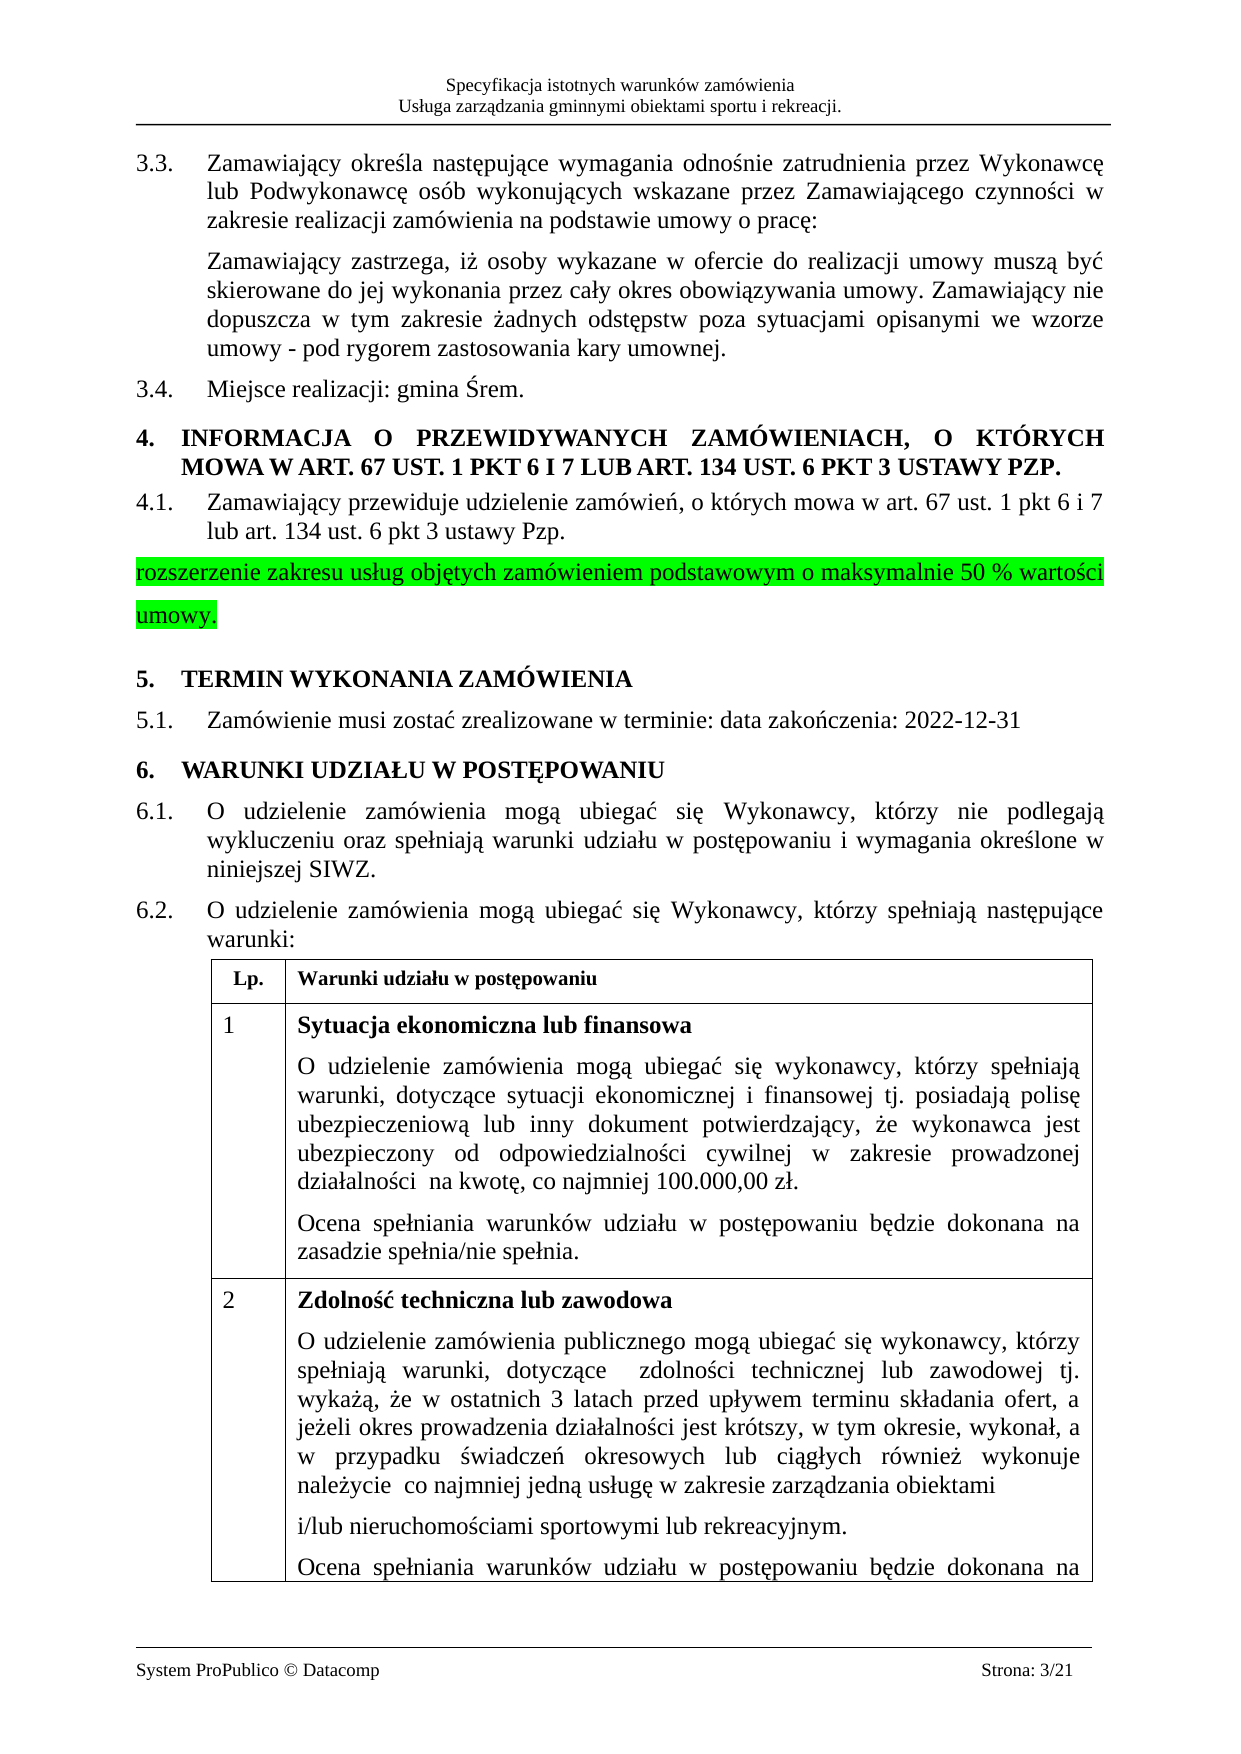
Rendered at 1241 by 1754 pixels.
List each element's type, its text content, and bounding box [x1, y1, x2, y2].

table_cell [286, 1279, 1092, 1581]
subtitle Miejsce realizacji: gmina Śrem. [136, 374, 1104, 403]
subtitle O udzielenie zamówienia mogą ubiegać się Wykonawcy, którzy nie podlegają wykluczeniu oraz spełniają warunki udziału w postępowaniu i wymagania określone w niniejszej SIWZ. [136, 796, 1104, 883]
table_header Lp. [212, 960, 285, 1003]
text rozszerzenie zakresu usług objętych zamówieniem podstawowym o maksymalnie 50 % wartości umowy. [136, 586, 1104, 629]
subtitle Termin wykonania zamówienia [136, 664, 1104, 693]
subtitle Zamawiający przewiduje udzielenie zamówień, o których mowa w art. 67 ust. 1 pkt 6 i 7 lub art. 134 ust. 6 pkt 3 ustawy Pzp. [136, 487, 1104, 545]
subtitle Zamówienie musi zostać zrealizowane w terminie: data zakończenia: 2022-12-31 [136, 706, 1104, 734]
subtitle Zamawiający zastrzega, iż osoby wykazane w ofercie do realizacji umowy muszą być skierowane do jej wykonania przez cały okres obowiązywania umowy. Zamawiający nie dopuszcza w tym zakresie żadnych odstępstw poza sytuacjami opisanymi we wzorze umowy - pod rygorem zastosowania kary umownej. [207, 246, 1104, 361]
subtitle Informacja o przewidywanych zamówieniach, o których mowa w art. 67 ust. 1 pkt 6 i 7 lub art. 134 ust. 6 pkt 3 USTAWY PZP. [136, 423, 1104, 481]
table_cell Sytuacja ekonomiczna lub finansowa O udzielenie zamówienia mogą ubiegać się wykonawcy, którzy spełniają warunki, dotyczące sytuacji ekonomicznej i finansowej tj. posiadają polisę ubezpieczeniową lub inny dokument potwierdzający, że wykonawca jest ubezpieczony od odpowiedzialności cywilnej w zakresie prowadzonej działalności na kwotę, co najmniej 100.000,00 zł. Ocena spełniania warunków udziału w postępowaniu będzie dokonana na zasadzie spełnia/nie spełnia. [286, 1004, 1092, 1278]
table_cell 1 [212, 1004, 285, 1278]
table_header Warunki udziału w postępowaniu [286, 960, 1092, 1003]
subtitle Warunki udziału w postępowaniu [136, 755, 1104, 784]
subtitle Zamawiający określa następujące wymagania odnośnie zatrudnienia przez Wykonawcę lub Podwykonawcę osób wykonujących wskazane przez Zamawiającego czynności w zakresie realizacji zamówienia na podstawie umowy o pracę: [136, 148, 1104, 234]
subtitle O udzielenie zamówienia mogą ubiegać się Wykonawcy, którzy spełniają następujące warunki: [136, 895, 1104, 953]
table_cell 2 [212, 1279, 285, 1581]
